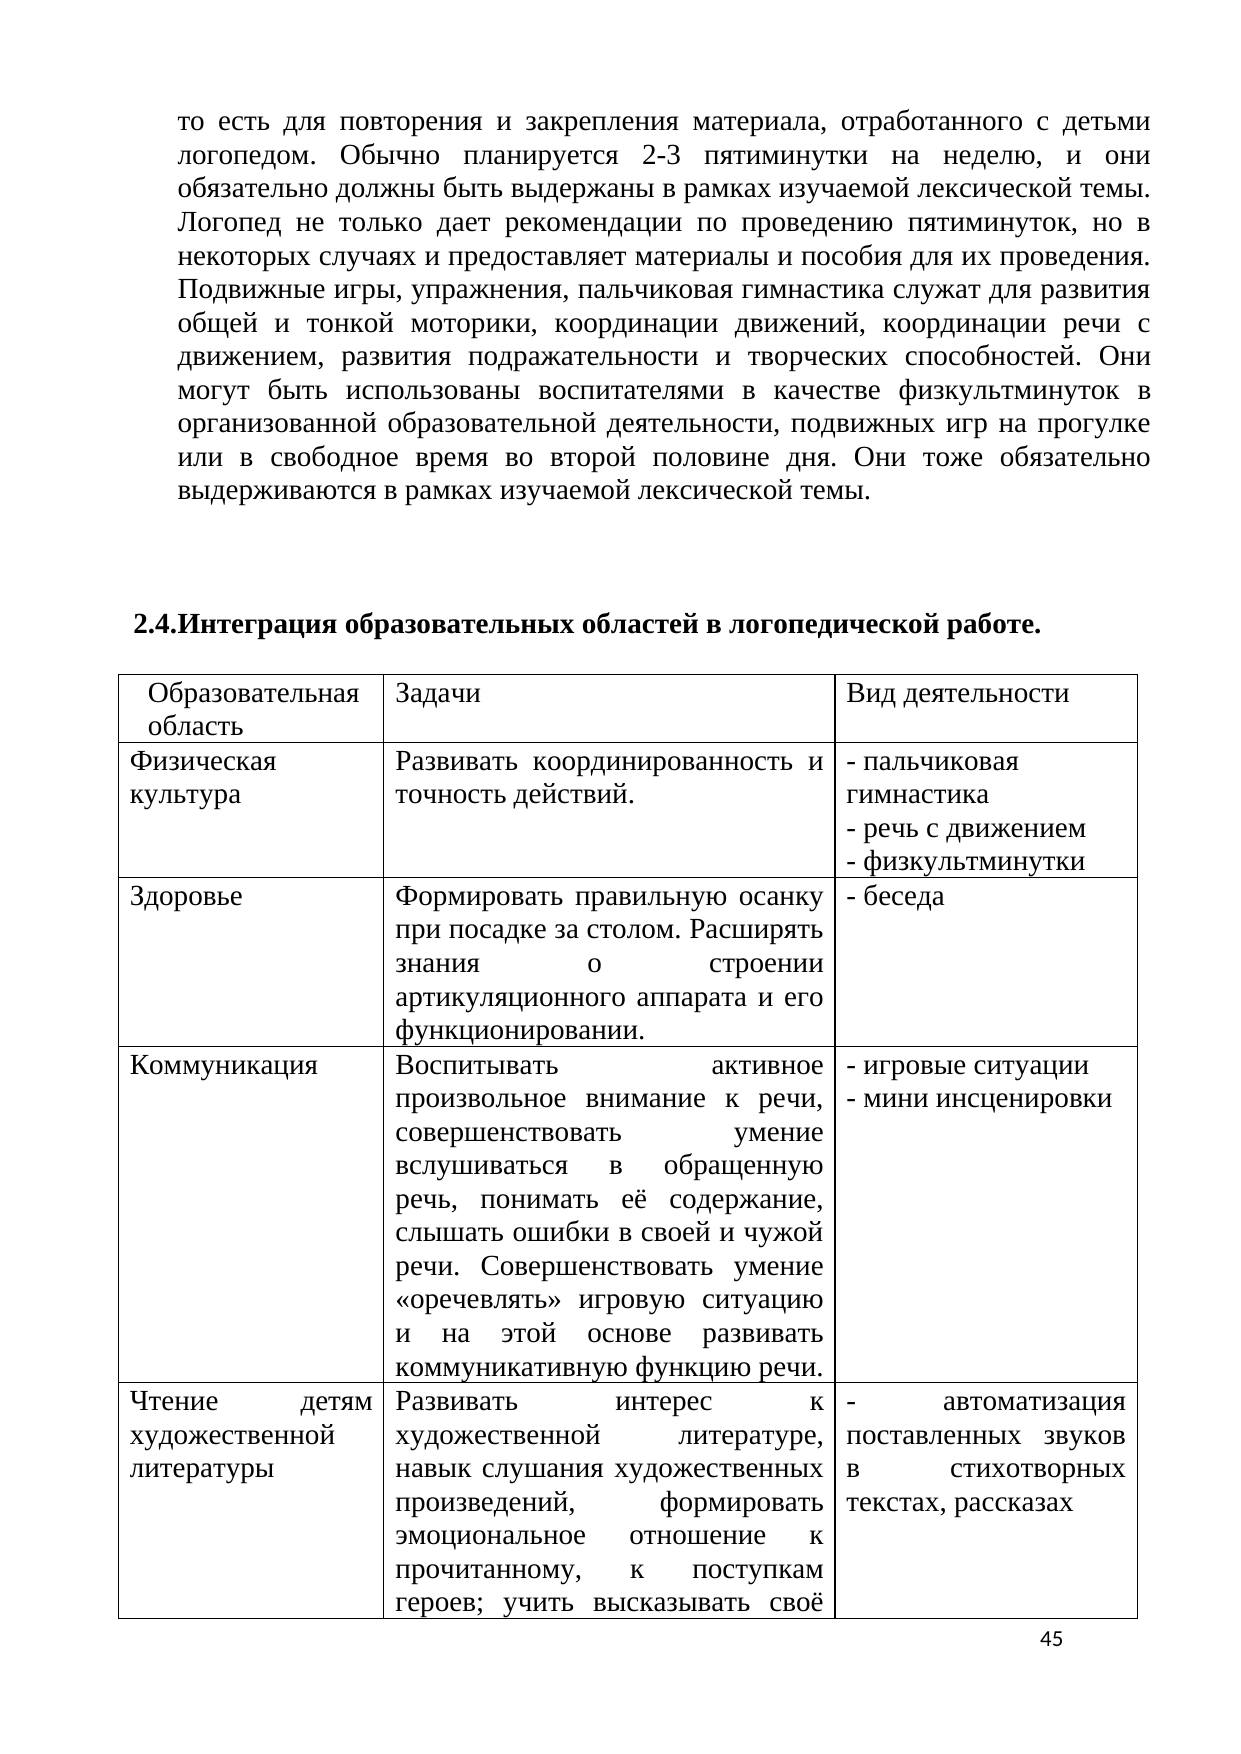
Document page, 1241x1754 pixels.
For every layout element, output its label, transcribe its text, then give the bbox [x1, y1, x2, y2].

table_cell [836, 1383, 1137, 1618]
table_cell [119, 1383, 383, 1618]
table_header Образовательная область [119, 675, 383, 742]
table_cell Здоровье [119, 878, 383, 1046]
table_cell Формировать правильную осанку при посадке за столом. Расширять знания о строении артикуляционного аппарата и его функционировании. [384, 878, 834, 1046]
table_cell Развивать координированность и точность действий. [384, 743, 834, 877]
table_cell Коммуникация [119, 1047, 383, 1382]
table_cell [384, 1383, 834, 1618]
table_cell - беседа [836, 878, 1137, 1046]
table_header Задачи [384, 675, 834, 742]
table_cell - игровые ситуации - мини инсценировки [836, 1047, 1137, 1382]
table_header Вид деятельности [836, 675, 1137, 742]
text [177, 103, 1152, 506]
list Интеграция образовательных областей в логопедической работе. [133, 607, 1063, 640]
table_cell Воспитывать активное произвольное внимание к речи, совершенствовать умение вслушиваться в обращенную речь, понимать её содержание, слышать ошибки в своей и чужой речи. Совершенствовать умение «оречевлять» игровую ситуацию и на этой основе развивать коммуникативную функцию речи. [384, 1047, 834, 1382]
table_cell Физическая культура [119, 743, 383, 877]
table_cell - пальчиковая гимнастика - речь с движением - физкультминутки [836, 743, 1137, 877]
